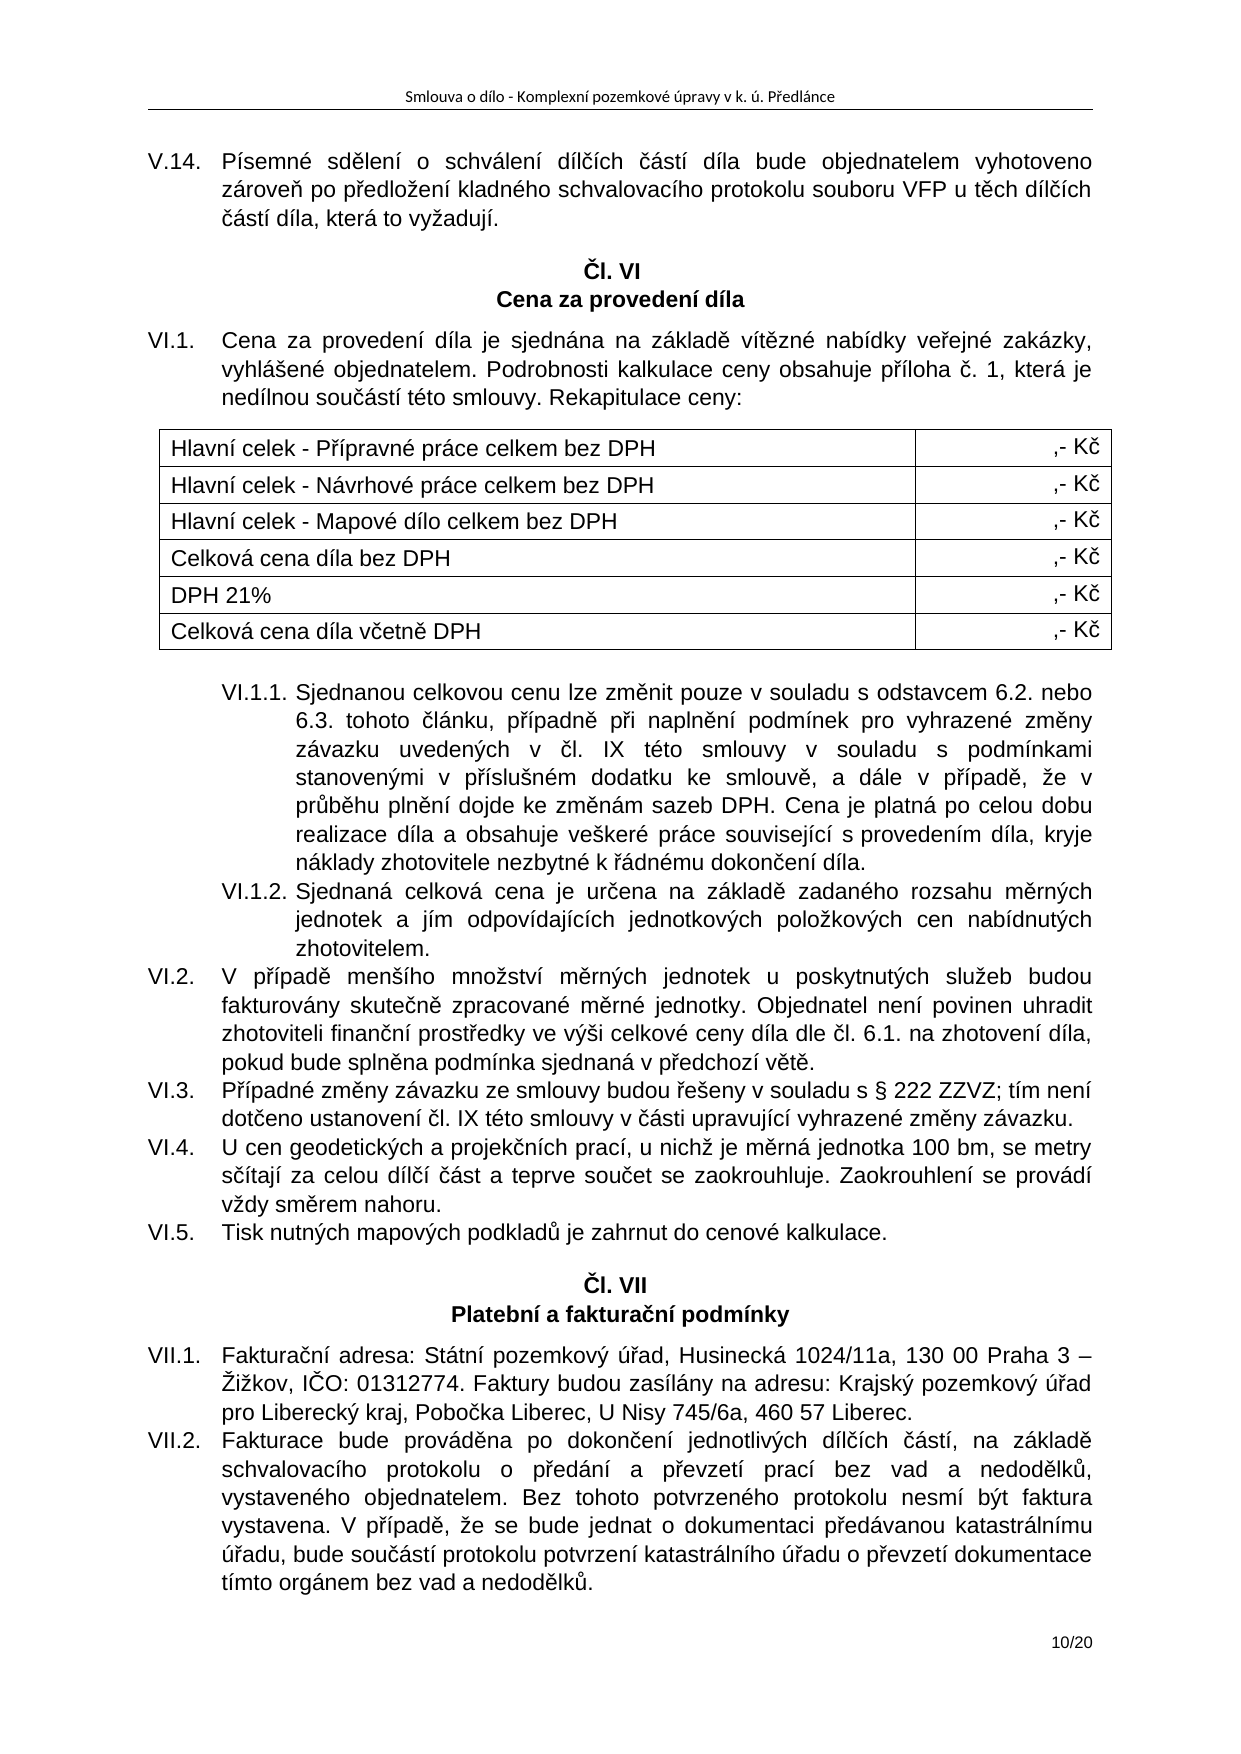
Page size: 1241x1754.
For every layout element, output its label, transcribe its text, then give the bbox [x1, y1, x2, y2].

table_cell Celková cena díla bez DPH [160, 540, 915, 576]
list Fakturace bude prováděna po dokončení jednotlivých dílčích částí, na základě schvalovacího protokolu o předání a převzetí prací bez vad a nedodělků, vystaveného objednatelem. Bez tohoto potvrzeného protokolu nesmí být faktura vystavena. V případě, že se bude jednat o dokumentaci předávanou katastrálnímu úřadu, bude součástí protokolu potvrzení katastrálního úřadu o převzetí dokumentace tímto orgánem bez vad a nedodělků. [148, 1427, 1093, 1596]
text Sjednaná celková cena je určena na základě zadaného rozsahu měrných jednotek a jím odpovídajících jednotkových položkových cen nabídnutých zhotovitelem. [221, 878, 1093, 961]
table_header Hlavní celek - Přípravné práce celkem bez DPH [160, 430, 915, 466]
table_cell Celková cena díla včetně DPH [160, 614, 915, 649]
text Cena za provedení díla [148, 258, 1093, 313]
text Sjednanou celkovou cenu lze změnit pouze v souladu s odstavcem 6.2. nebo 6.3. tohoto článku, případně při naplnění podmínek pro vyhrazené změny závazku uvedených v čl. IX této smlouvy v souladu s podmínkami stanovenými v příslušném dodatku ke smlouvě, a dále v případě, že v průběhu plnění dojde ke změnám sazeb DPH. Cena je platná po celou dobu realizace díla a obsahuje veškeré práce související s provedením díla, kryje náklady zhotovitele nezbytné k řádnému dokončení díla. [221, 679, 1093, 876]
table_cell ,- Kč [916, 614, 1111, 649]
text Platební a fakturační podmínky [148, 1272, 1093, 1327]
table_cell ,- Kč [916, 467, 1111, 503]
list Písemné sdělení o schválení dílčích částí díla bude objednatelem vyhotoveno zároveň po předložení kladného schvalovacího protokolu souboru VFP u těch dílčích částí díla, která to vyžadují. [148, 148, 1093, 231]
list Fakturační adresa: Státní pozemkový úřad, Husinecká 1024/11a, 130 00 Praha 3 – Žižkov, IČO: 01312774. Faktury budou zasílány na adresu: Krajský pozemkový úřad pro Liberecký kraj, Pobočka Liberec, U Nisy 745/6a, 460 57 Liberec. [148, 1342, 1093, 1425]
table_cell ,- Kč [916, 504, 1111, 539]
table_cell Hlavní celek - Návrhové práce celkem bez DPH [160, 467, 915, 503]
table_cell ,- Kč [916, 577, 1111, 613]
table_cell Hlavní celek - Mapové dílo celkem bez DPH [160, 504, 915, 539]
list U cen geodetických a projekčních prací, u nichž je měrná jednotka 100 bm, se metry sčítají za celou dílčí část a teprve součet se zaokrouhluje. Zaokrouhlení se provádí vždy směrem nahoru. [148, 1134, 1093, 1217]
list V případě menšího množství měrných jednotek u poskytnutých služeb budou fakturovány skutečně zpracované měrné jednotky. Objednatel není povinen uhradit zhotoviteli finanční prostředky ve výši celkové ceny díla dle čl. 6.1. na zhotovení díla, pokud bude splněna podmínka sjednaná v předchozí větě. [148, 963, 1093, 1075]
list Tisk nutných mapových podkladů je zahrnut do cenové kalkulace. [148, 1219, 1093, 1245]
table_cell DPH 21% [160, 577, 915, 613]
table_header ,- Kč [916, 430, 1111, 466]
list Cena za provedení díla je sjednána na základě vítězné nabídky veřejné zakázky, vyhlášené objednatelem. Podrobnosti kalkulace ceny obsahuje příloha č. 1, která je nedílnou součástí této smlouvy. Rekapitulace ceny: [148, 327, 1093, 411]
list Případné změny závazku ze smlouvy budou řešeny v souladu s § 222 ZZVZ; tím není dotčeno ustanovení čl. IX této smlouvy v části upravující vyhrazené změny závazku. [148, 1077, 1093, 1132]
table_cell ,- Kč [916, 540, 1111, 576]
